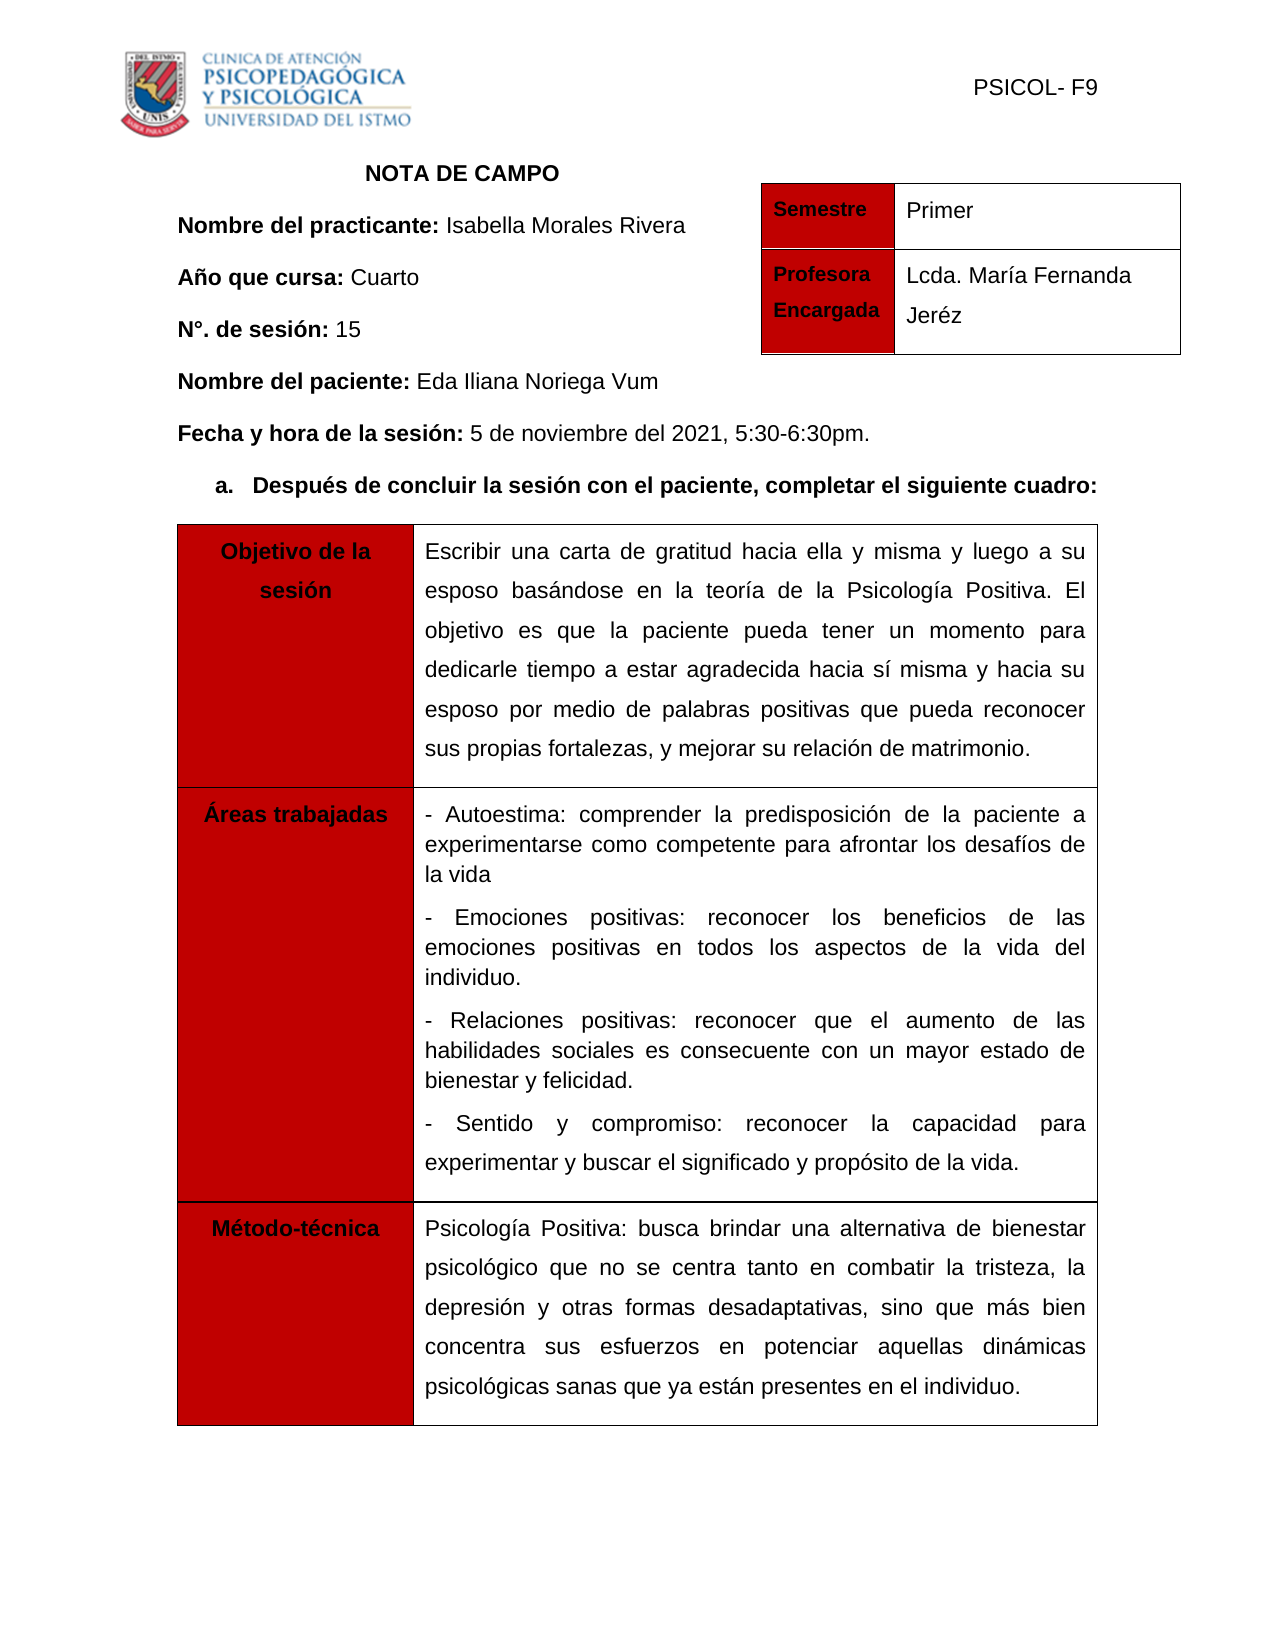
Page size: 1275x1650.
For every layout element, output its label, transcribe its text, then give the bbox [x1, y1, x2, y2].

table_header Primer [895, 184, 1180, 248]
table_cell Lcda. María Fernanda Jeréz [895, 250, 1180, 353]
table_cell Método-técnica [178, 1203, 413, 1425]
table_cell Profesora Encargada [762, 250, 894, 353]
table_header Objetivo de la sesión [178, 525, 413, 787]
text Fecha y hora de la sesión: 5 de noviembre del 2021, 5:30-6:30pm. [177, 420, 1127, 446]
table_cell Psicología Positiva: busca brindar una alternativa de bienestar psicológico que no se centra tanto en combatir la tristeza, la depresión y otras formas desadaptativas, sino que más bien concentra sus esfuerzos en potenciar aquellas dinámicas psicológicas sanas que ya están presentes en el individuo. [414, 1203, 1097, 1425]
table_cell - Autoestima: comprender la predisposición de la paciente a experimentarse como competente para afrontar los desafíos de la vida - Emociones positivas: reconocer los beneficios de las emociones positivas en todos los aspectos de la vida del individuo. - Relaciones positivas: reconocer que el aumento de las habilidades sociales es consecuente con un mayor estado de bienestar y felicidad. - Sentido y compromiso: reconocer la capacidad para experimentar y buscar el significado y propósito de la vida. [414, 788, 1097, 1201]
text NOTA DE CAMPO [177, 160, 1127, 187]
table_cell Áreas trabajadas [178, 788, 413, 1201]
table_header Semestre [762, 184, 894, 248]
text Nombre del practicante: Isabella Morales Rivera [177, 212, 761, 238]
picture [65, 20, 437, 148]
list Después de concluir la sesión con el paciente, completar el siguiente cuadro: [215, 472, 1127, 498]
text Año que cursa: Cuarto [177, 264, 761, 291]
text N°. de sesión: 15 [177, 316, 761, 342]
text Nombre del paciente: Eda Iliana Noriega Vum [177, 368, 1127, 394]
table_header Escribir una carta de gratitud hacia ella y misma y luego a su esposo basándose en la teoría de la Psicología Positiva. El objetivo es que la paciente pueda tener un momento para dedicarle tiempo a estar agradecida hacia sí misma y hacia su esposo por medio de palabras positivas que pueda reconocer sus propias fortalezas, y mejorar su relación de matrimonio. [414, 525, 1097, 787]
